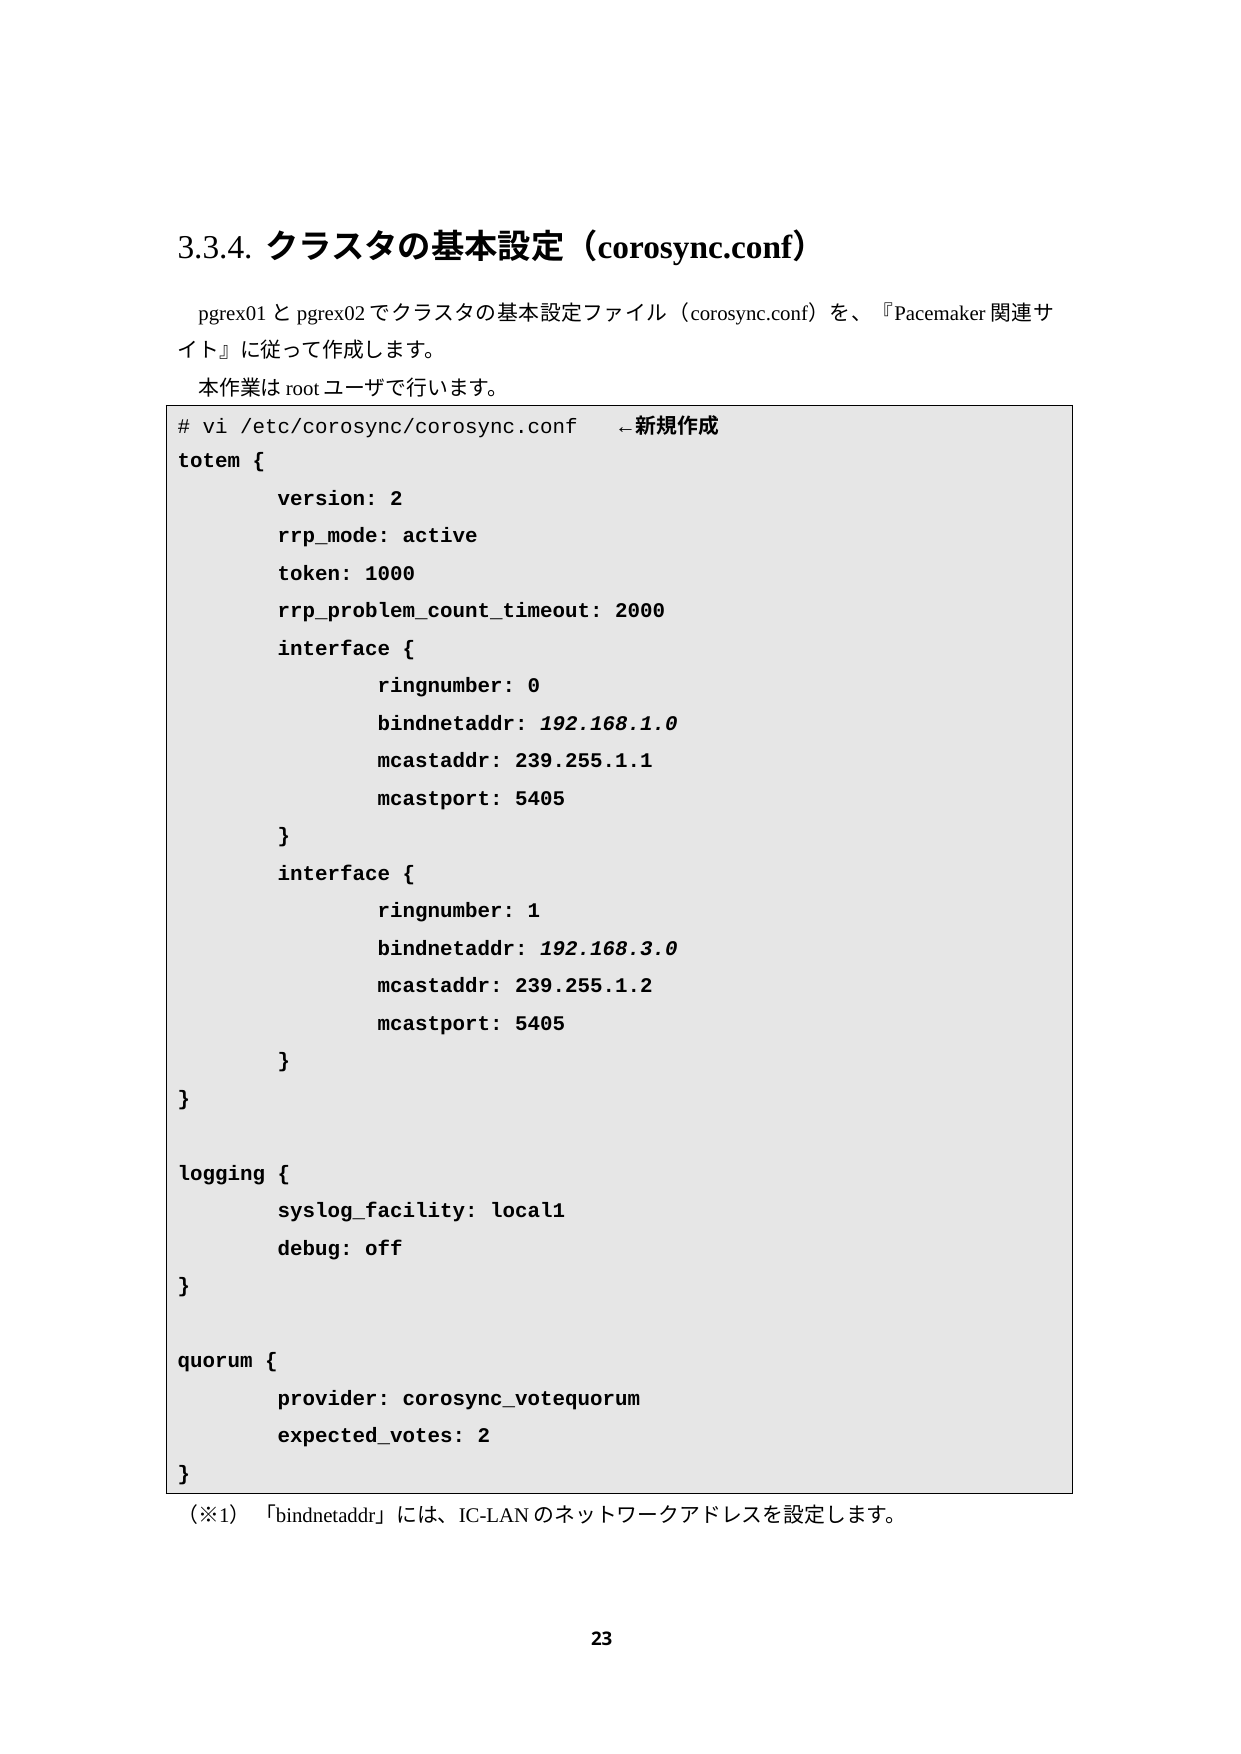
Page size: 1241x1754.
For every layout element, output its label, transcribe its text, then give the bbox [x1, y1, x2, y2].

table_header # vi /etc/corosync/corosync.conf ←新規作成 totem { version: 2 rrp_mode: active token: 1000 rrp_problem_count_timeout: 2000 interface { ringnumber: 0 bindnetaddr: 192.168.1.0 mcastaddr: 239.255.1.1 mcastport: 5405 } interface { ringnumber: 1 bindnetaddr: 192.168.3.0 mcastaddr: 239.255.1.2 mcastport: 5405 } } logging { syslog_facility: local1 debug: off } quorum { provider: corosync_votequorum expected_votes: 2 } [167, 406, 1072, 1493]
text （※1） 「bindnetaddr」には、IC-LANのネットワークアドレスを設定します。 [177, 1494, 1054, 1532]
subtitle クラスタの基本設定（corosync.conf） [177, 207, 1063, 282]
text pgrex01とpgrex02でクラスタの基本設定ファイル（corosync.conf）を、『Pacemaker関連サイト』に従って作成します。 [177, 292, 1054, 367]
text 本作業はrootユーザで行います。 [177, 367, 1054, 405]
